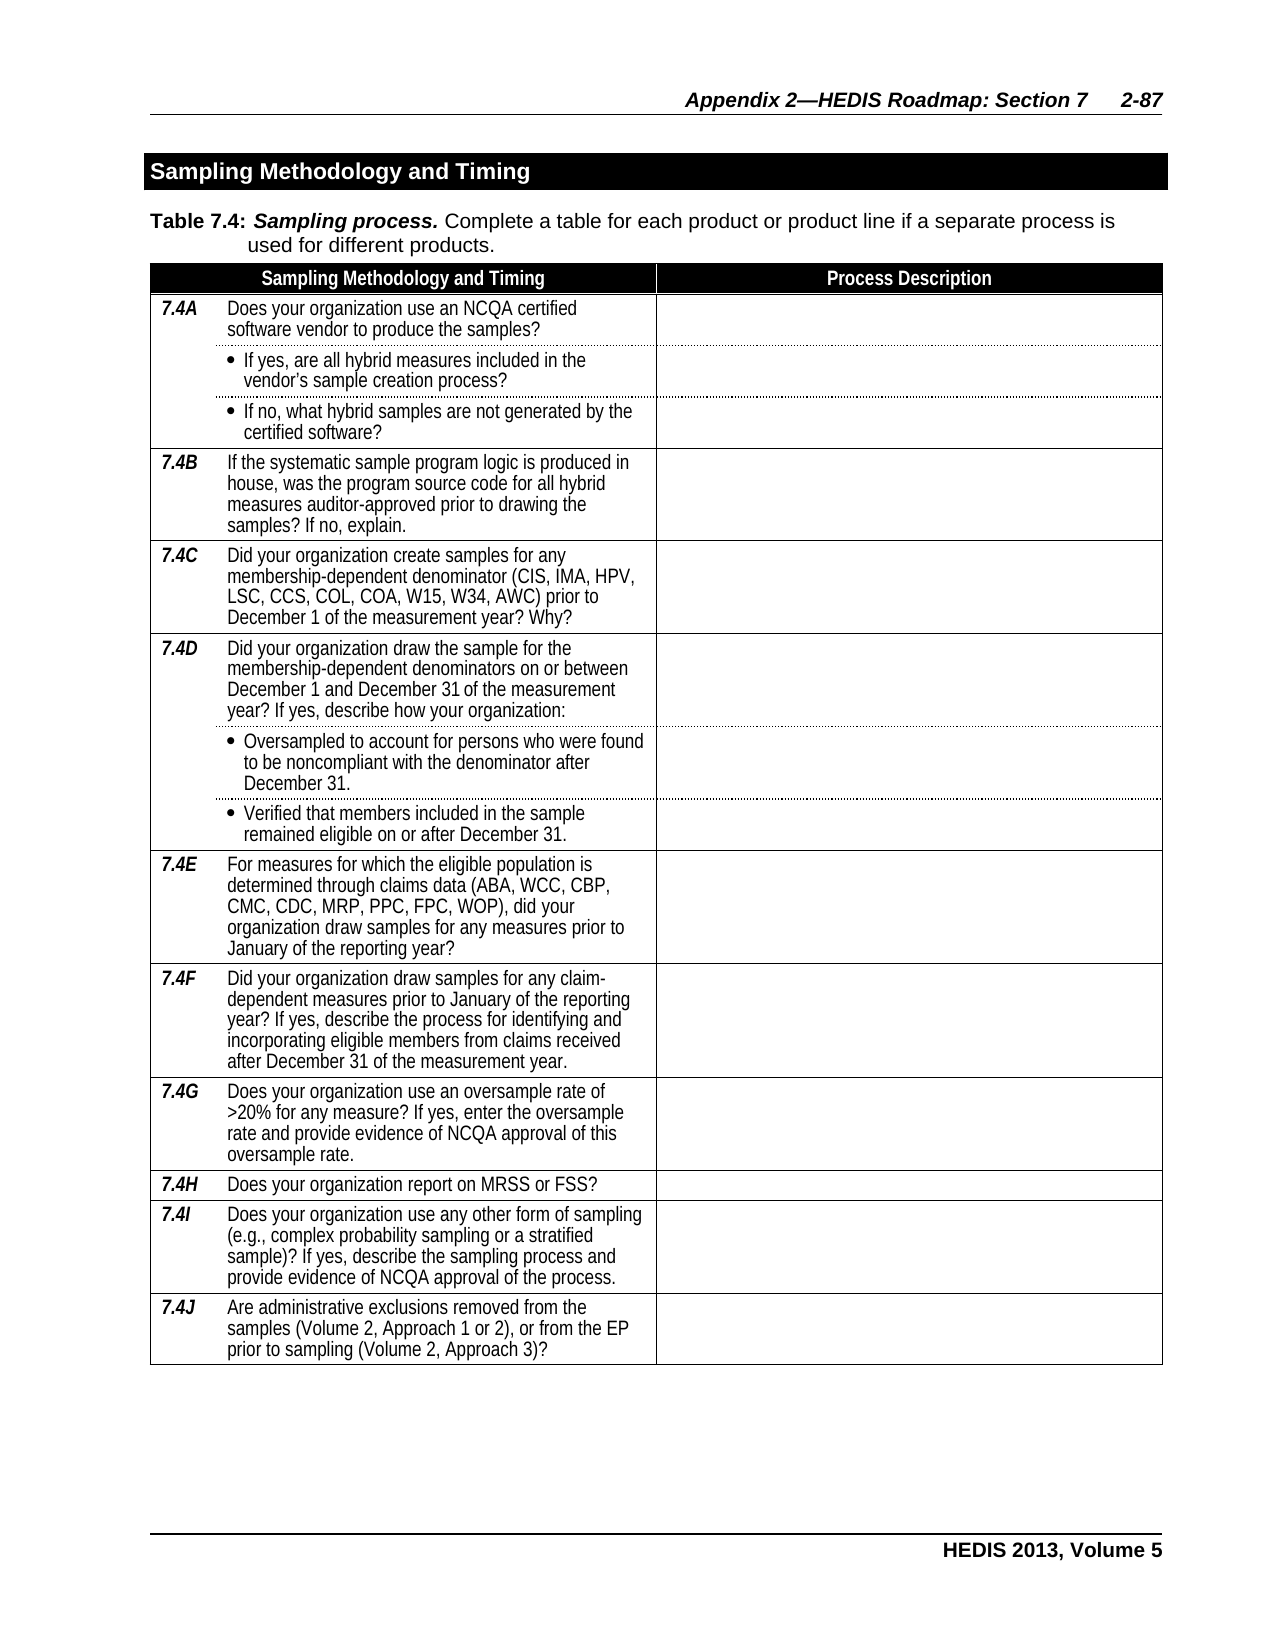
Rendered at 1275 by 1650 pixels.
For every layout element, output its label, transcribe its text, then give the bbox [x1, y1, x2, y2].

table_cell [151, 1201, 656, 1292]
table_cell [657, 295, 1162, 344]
text Sampling Methodology and Timing [146, 154, 1167, 189]
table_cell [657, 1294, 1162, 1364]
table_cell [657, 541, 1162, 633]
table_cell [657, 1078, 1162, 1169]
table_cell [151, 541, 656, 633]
text Table 7.4: Sampling process. Complete a table for each product or product line if a separate process is used for different products. [150, 209, 1162, 257]
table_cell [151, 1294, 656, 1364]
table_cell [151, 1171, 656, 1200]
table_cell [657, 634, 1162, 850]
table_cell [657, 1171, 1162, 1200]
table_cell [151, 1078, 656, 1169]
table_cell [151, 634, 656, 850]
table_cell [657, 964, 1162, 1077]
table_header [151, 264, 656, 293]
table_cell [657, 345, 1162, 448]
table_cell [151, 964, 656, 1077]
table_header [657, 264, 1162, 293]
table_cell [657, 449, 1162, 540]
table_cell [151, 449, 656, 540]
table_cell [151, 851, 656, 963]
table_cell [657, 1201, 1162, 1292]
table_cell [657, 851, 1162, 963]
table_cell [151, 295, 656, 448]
